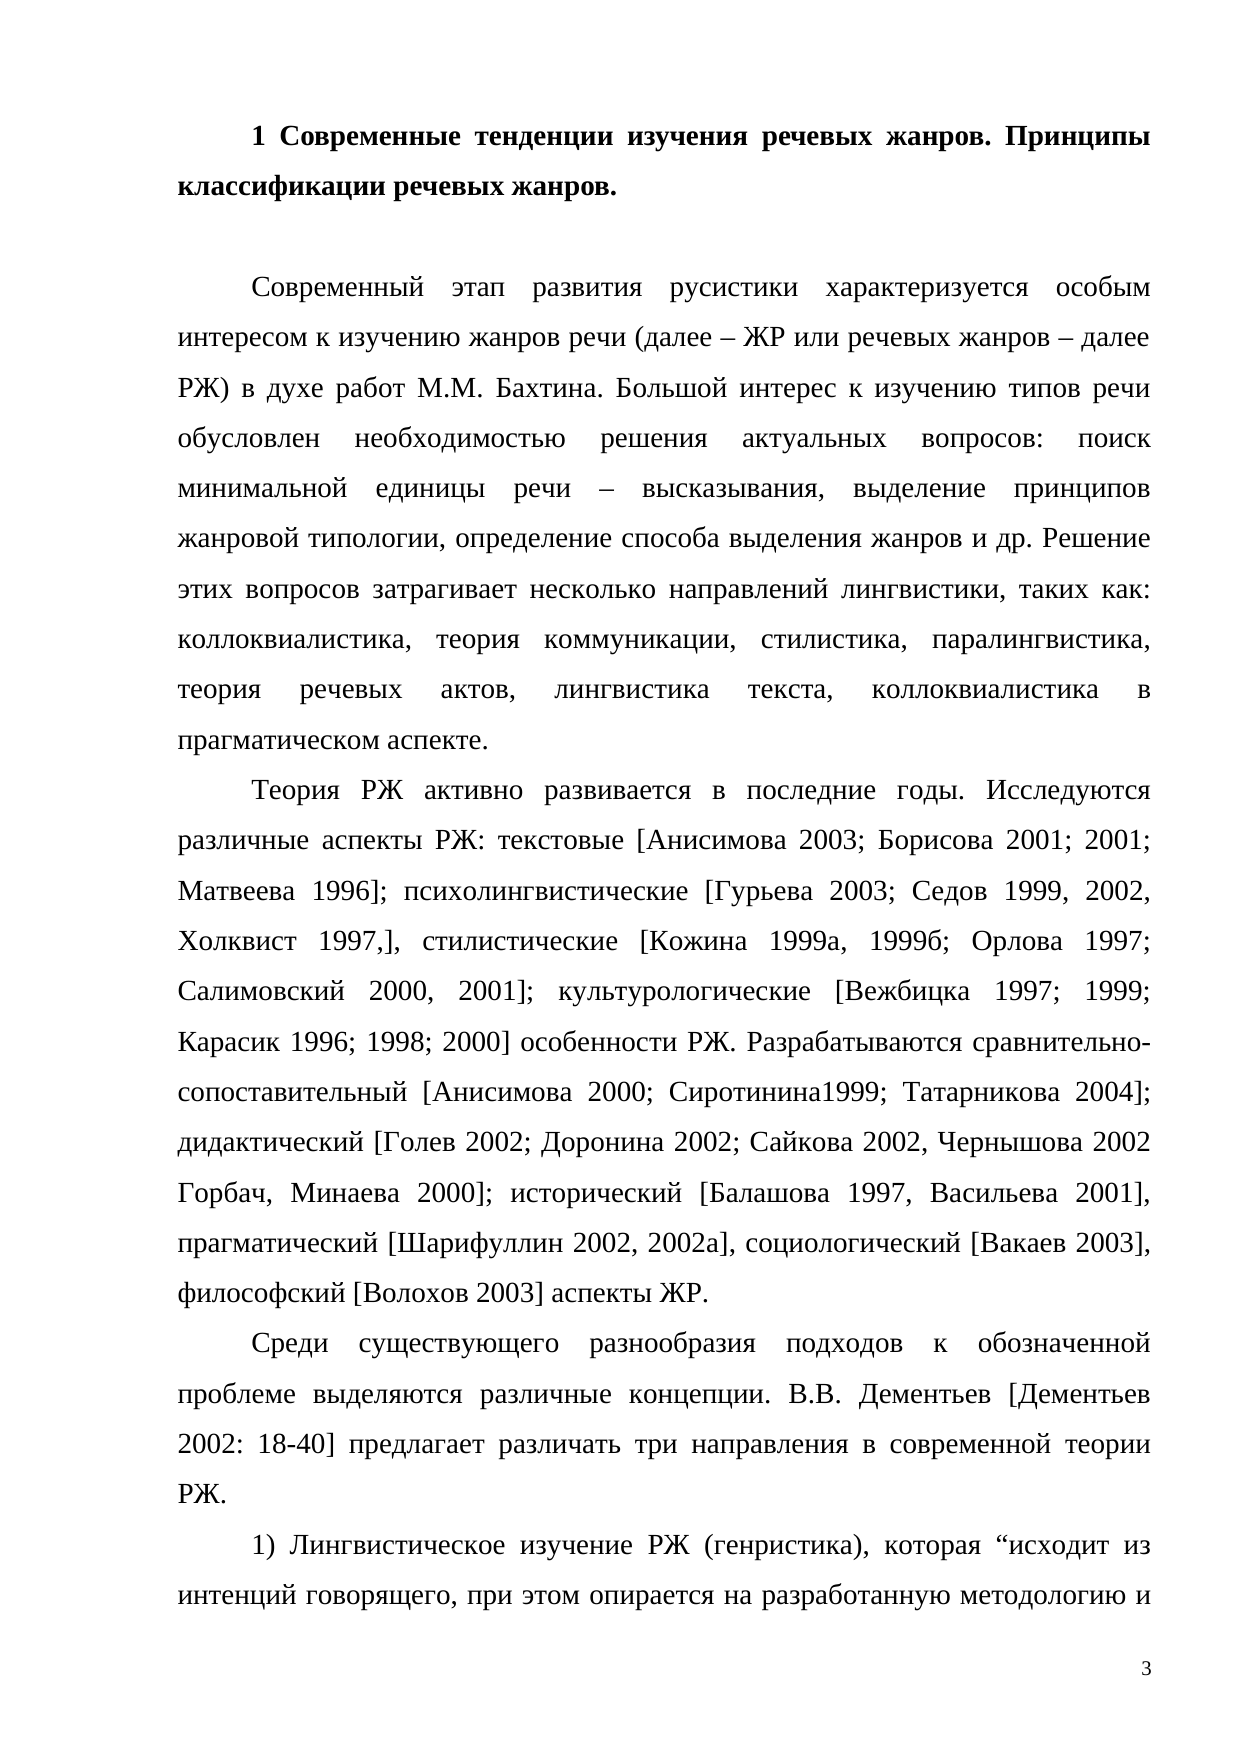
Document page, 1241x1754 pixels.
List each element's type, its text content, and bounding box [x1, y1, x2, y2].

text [177, 1527, 1152, 1611]
text Теория РЖ активно развивается в последние годы. Исследуются различные аспекты РЖ: текстовые [Анисимова 2003; Борисова 2001; 2001; Матвеева 1996]; психолингвистические [Гурьева 2003; Седов 1999, 2002, Холквист 1997,], стилистические [Кожина 1999а, 1999б; Орлова 1997; Салимовский 2000, 2001]; культурологические [Вежбицка 1997; 1999; Карасик 1996; 1998; 2000] особенности РЖ. Разрабатываются сравнительно-сопоставительный [Анисимова 2000; Сиротинина1999; Татарникова 2004]; дидактический [Голев 2002; Доронина 2002; Сайкова 2002, Чернышова 2002 Горбач, Минаева 2000]; исторический [Балашова 1997, Васильева 2001], прагматический [Шарифуллин 2002, 2002а], социологический [Вакаев 2003], философский [Волохов 2003] аспекты ЖР. [177, 772, 1152, 1309]
text Среди существующего разнообразия подходов к обозначенной проблеме выделяются различные концепции. В.В. Дементьев [Дементьев 2002: 18-40] предлагает различать три направления в современной теории РЖ. [177, 1326, 1152, 1510]
subtitle 1 Современные тенденции изучения речевых жанров. Принципы классификации речевых жанров. [177, 118, 1152, 202]
text Современный этап развития русистики характеризуется особым интересом к изучению жанров речи (далее – ЖР или речевых жанров – далее РЖ) в духе работ М.М. Бахтина. Большой интерес к изучению типов речи обусловлен необходимостью решения актуальных вопросов: поиск минимальной единицы речи – высказывания, выделение принципов жанровой типологии, определение способа выделения жанров и др. Решение этих вопросов затрагивает несколько направлений лингвистики, таких как: коллоквиалистика, теория коммуникации, стилистика, паралингвистика, теория речевых актов, лингвистика текста, коллоквиалистика в прагматическом аспекте. [177, 269, 1152, 755]
